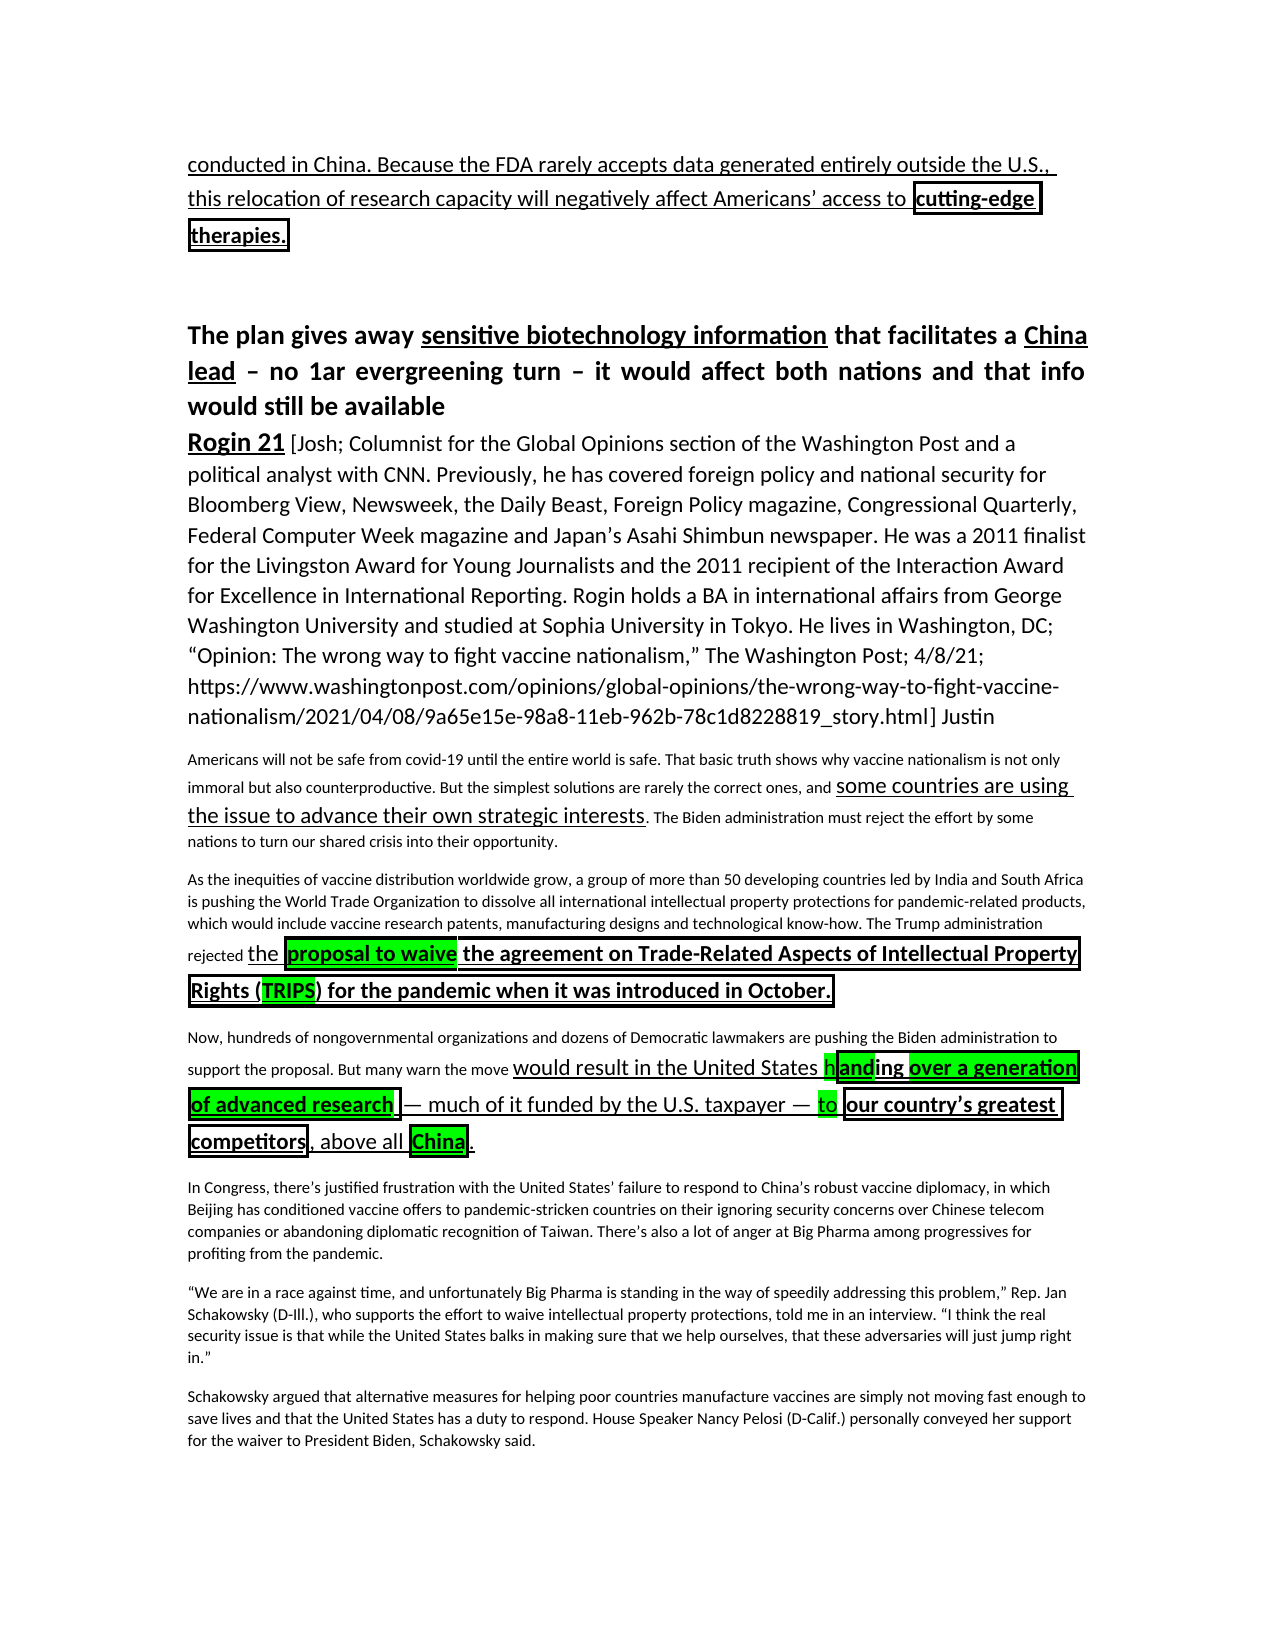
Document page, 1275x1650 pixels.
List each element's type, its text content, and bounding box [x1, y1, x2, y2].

text Rogin 21 [Josh; Columnist for the Global Opinions section of the Washington Post and a political analyst with CNN. Previously, he has covered foreign policy and national security for Bloomberg View, Newsweek, the Daily Beast, Foreign Policy magazine, Congressional Quarterly, Federal Computer Week magazine and Japan’s Asahi Shimbun newspaper. He was a 2011 finalist for the Livingston Award for Young Journalists and the 2011 recipient of the Interaction Award for Excellence in International Reporting. Rogin holds a BA in international affairs from George Washington University and studied at Sophia University in Tokyo. He lives in Washington, DC; “Opinion: The wrong way to fight vaccine nationalism,” The Washington Post; 4/8/21; https://www.washingtonpost.com/opinions/global-opinions/the-wrong-way-to-fight-vaccine-nationalism/2021/04/08/9a65e15e-98a8-11eb-962b-78c1d8228819_story.html] Justin [187, 425, 1087, 730]
text Schakowsky argued that alternative measures for helping poor countries manufacture vaccines are simply not moving fast enough to save lives and that the United States has a duty to respond. House Speaker Nancy Pelosi (D-Calif.) personally conveyed her support for the waiver to President Biden, Schakowsky said. [187, 1386, 1087, 1450]
text As the inequities of vaccine distribution worldwide grow, a group of more than 50 developing countries led by India and South Africa is pushing the World Trade Organization to dissolve all international intellectual property protections for pandemic-related products, which would include vaccine research patents, manufacturing designs and technological know-how. The Trump administration rejected the proposal to waive the agreement on Trade-Related Aspects of Intellectual Property Rights (TRIPS) for the pandemic when it was introduced in October. [187, 870, 1087, 1008]
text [187, 150, 1087, 252]
text Americans will not be safe from covid-19 until the entire world is safe. That basic truth shows why vaccine nationalism is not only immoral but also counterproductive. But the simplest solutions are rarely the correct ones, and some countries are using the issue to advance their own strategic interests. The Biden administration must reject the effort by some nations to turn our shared crisis into their opportunity. [187, 749, 1087, 851]
text In Congress, there’s justified frustration with the United States’ failure to respond to China’s robust vaccine diplomacy, in which Beijing has conditioned vaccine offers to pandemic-stricken countries on their ignoring security concerns over Chinese telecom companies or abandoning diplomatic recognition of Taiwan. There’s also a lot of anger at Big Pharma among progressives for profiting from the pandemic. [187, 1178, 1087, 1264]
subtitle The plan gives away sensitive biotechnology information that facilitates a China lead – no 1ar evergreening turn – it would affect both nations and that info would still be available [187, 318, 1087, 422]
text “We are in a race against time, and unfortunately Big Pharma is standing in the way of speedily addressing this problem,” Rep. Jan Schakowsky (D-Ill.), who supports the effort to waive intellectual property protections, told me in an interview. “I think the real security issue is that while the United States balks in making sure that we help ourselves, that these adversaries will just jump right in.” [187, 1282, 1087, 1368]
text Now, hundreds of nongovernmental organizations and dozens of Democratic lawmakers are pushing the Biden administration to support the proposal. But many warn the move would result in the United States handing over a generation of advanced research — much of it funded by the U.S. taxpayer — to our country’s greatest competitors, above all China. [187, 1027, 1087, 1158]
